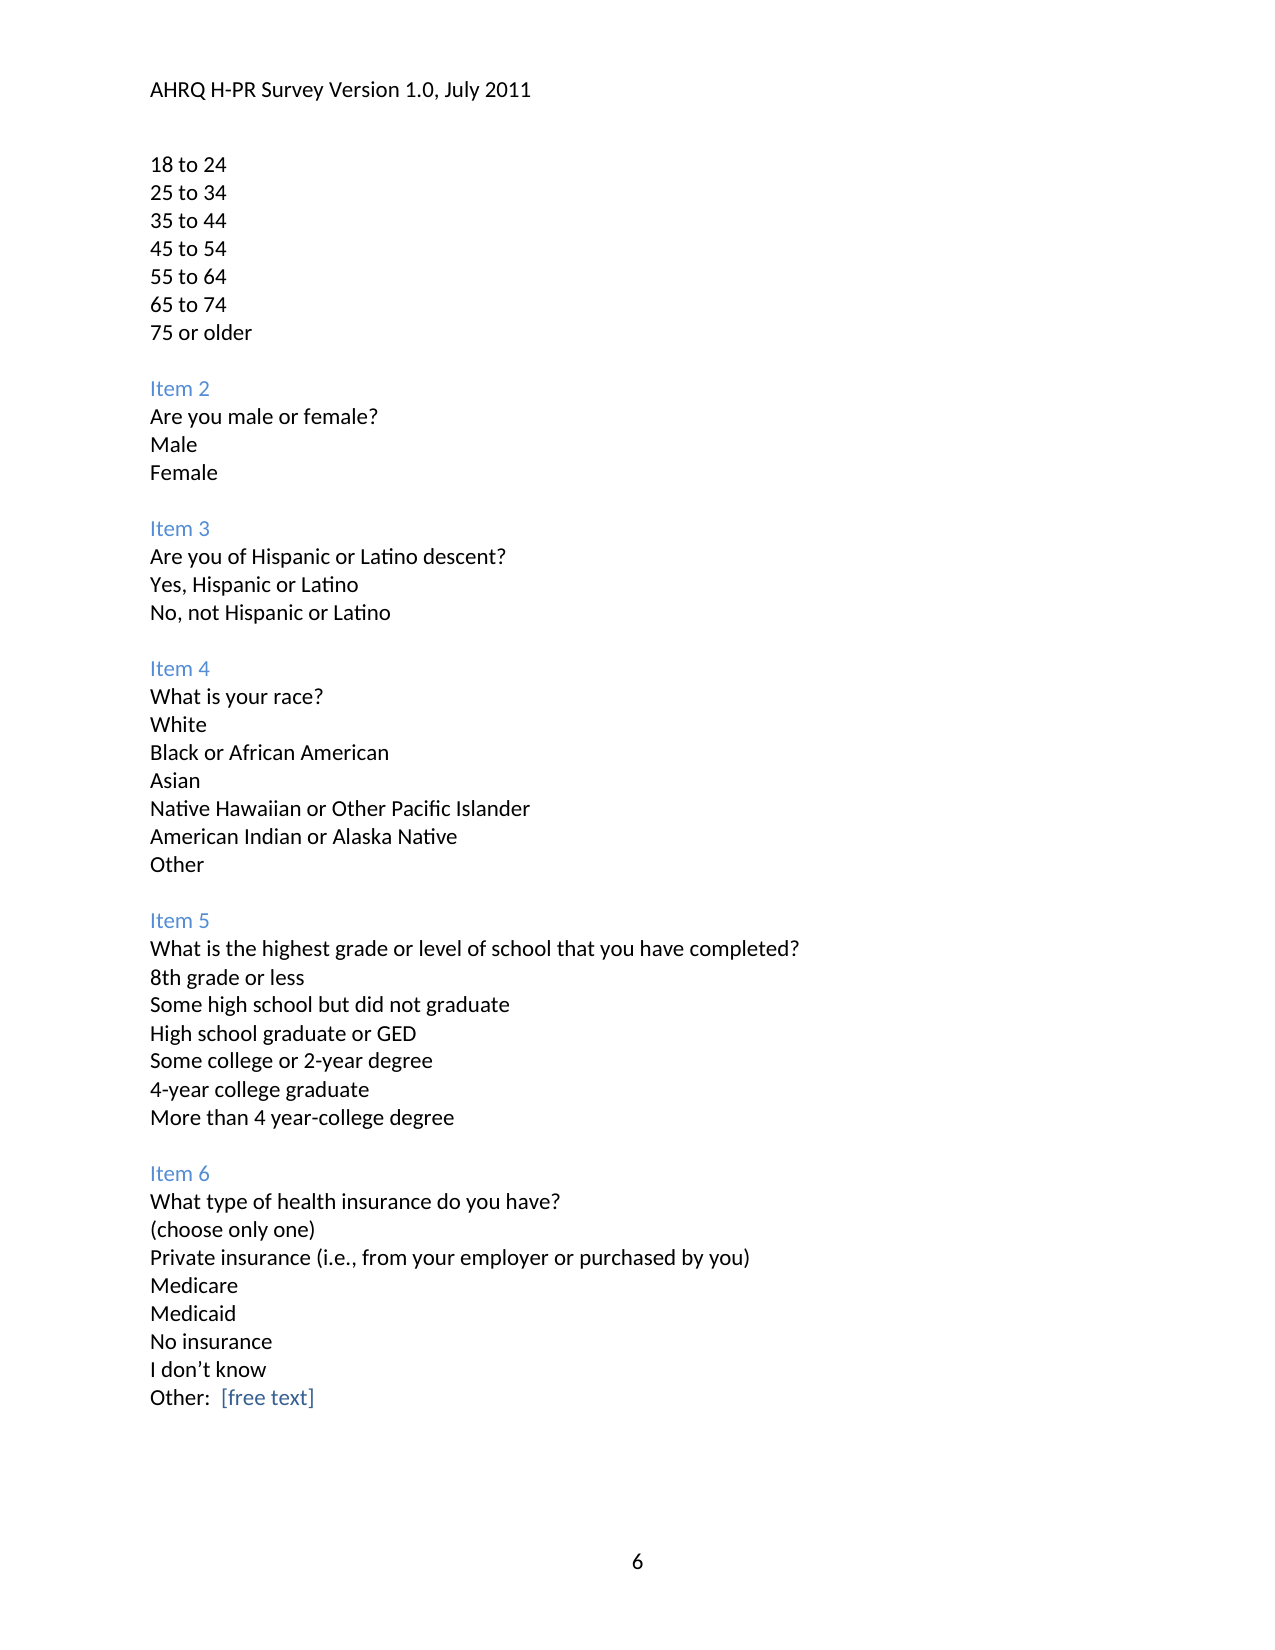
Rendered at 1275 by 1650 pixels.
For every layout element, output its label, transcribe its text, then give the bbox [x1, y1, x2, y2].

text Item 2 [150, 374, 1125, 402]
text I don’t know [150, 1355, 1125, 1383]
text Native Hawaiian or Other Pacific Islander [150, 794, 1125, 822]
text Medicare [150, 1271, 1125, 1299]
text No, not Hispanic or Latino [150, 598, 1125, 626]
text Private insurance (i.e., from your employer or purchased by you) [150, 1243, 1125, 1271]
text Some high school but did not graduate [150, 991, 1125, 1019]
text 8th grade or less [150, 963, 1125, 991]
text What is your race? [150, 682, 1125, 710]
text (choose only one) [150, 1215, 1125, 1243]
text Female [150, 458, 1125, 486]
text Black or African American [150, 738, 1125, 766]
text 25 to 34 [150, 178, 1125, 206]
text Yes, Hispanic or Latino [150, 570, 1125, 598]
text Medicaid [150, 1299, 1125, 1327]
text Are you male or female? [150, 402, 1125, 430]
text Are you of Hispanic or Latino descent? [150, 542, 1125, 570]
text Some college or 2-year degree [150, 1047, 1125, 1075]
text No insurance [150, 1327, 1125, 1355]
text 35 to 44 [150, 206, 1125, 234]
text 18 to 24 [150, 150, 1125, 178]
text American Indian or Alaska Native [150, 822, 1125, 851]
text 55 to 64 [150, 262, 1125, 290]
text What type of health insurance do you have? [150, 1187, 1125, 1215]
text Other: [free text] [150, 1383, 1125, 1411]
text What is the highest grade or level of school that you have completed? [150, 934, 1125, 963]
text 45 to 54 [150, 234, 1125, 262]
text Asian [150, 766, 1125, 794]
text Item 5 [150, 907, 1125, 934]
text Item 3 [150, 514, 1125, 542]
text White [150, 710, 1125, 738]
text 4-year college graduate [150, 1075, 1125, 1103]
text Item 4 [150, 654, 1125, 682]
text Other [150, 851, 1125, 878]
text Male [150, 430, 1125, 458]
text 65 to 74 [150, 290, 1125, 318]
text 75 or older [150, 318, 1125, 346]
text High school graduate or GED [150, 1019, 1125, 1047]
text Item 6 [150, 1159, 1125, 1187]
text More than 4 year-college degree [150, 1103, 1125, 1131]
